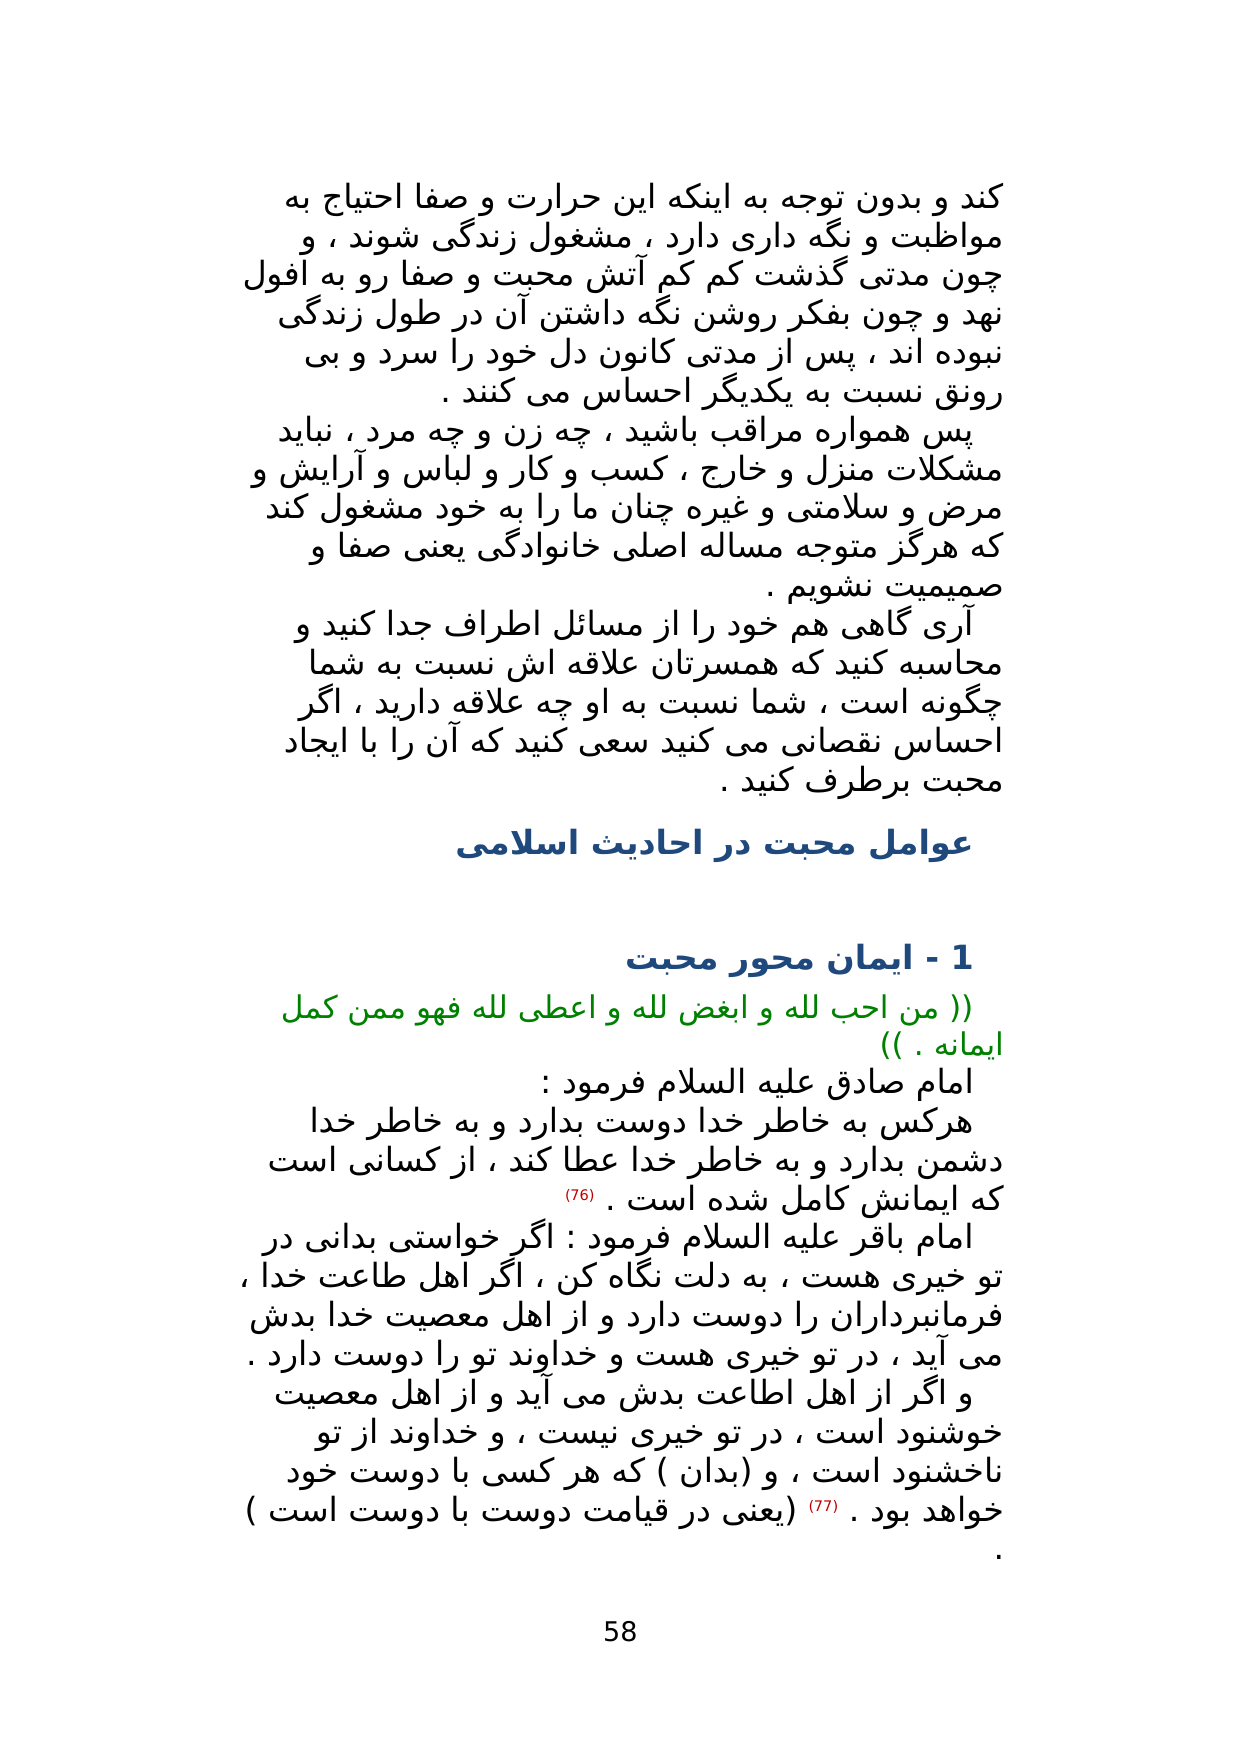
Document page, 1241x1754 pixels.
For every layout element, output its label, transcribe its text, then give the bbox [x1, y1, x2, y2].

text آری گاهی هم خود را از مسائل اطراف جدا کنید و محاسبه کنید که همسرتان علاقه اش نسبت به شما چگونه است ، شما نسبت به او چه علاقه دارید ، اگر احساس نقصانی می کنید سعی کنید که آن را با ایجاد محبت برطرف کنید . [236, 604, 1004, 799]
text (( من احب لله و ابغض لله و اعطی لله فهو ممن کمل ایمانه . )) [236, 990, 1004, 1063]
subtitle عوامل محبت در احادیث اسلامی [236, 824, 1004, 863]
text هرکس به خاطر خدا دوست بدارد و به خاطر خدا دشمن بدارد و به خاطر خدا عطا کند ، از کسانی است که ایمانش کامل شده است . (76) [236, 1101, 1004, 1218]
subtitle 1 - ایمان محور محبت [236, 938, 1004, 977]
text امام باقر علیه السلام فرمود : اگر خواستی بدانی در تو خیری هست ، به دلت نگاه کن ، اگر اهل طاعت خدا ، فرمانبرداران را دوست دارد و از اهل معصیت خدا بدش می آید ، در تو خیری هست و خداوند تو را دوست دارد . [236, 1218, 1004, 1373]
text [236, 177, 1004, 410]
text امام صادق علیه السلام فرمود : [236, 1063, 1004, 1101]
text و اگر از اهل اطاعت بدش می آید و از اهل معصیت خوشنود است ، در تو خیری نیست ، و خداوند از تو ناخشنود است ، و (بدان ) که هر کسی با دوست خود خواهد بود . (77) (یعنی در قیامت دوست با دوست است ) . [236, 1373, 1004, 1568]
text پس همواره مراقب باشید ، چه زن و چه مرد ، نباید مشکلات منزل و خارج ، کسب و کار و لباس و آرایش و مرض و سلامتی و غیره چنان ما را به خود مشغول کند که هرگز متوجه مساله اصلی خانوادگی یعنی صفا و صمیمیت نشویم . [236, 410, 1004, 604]
